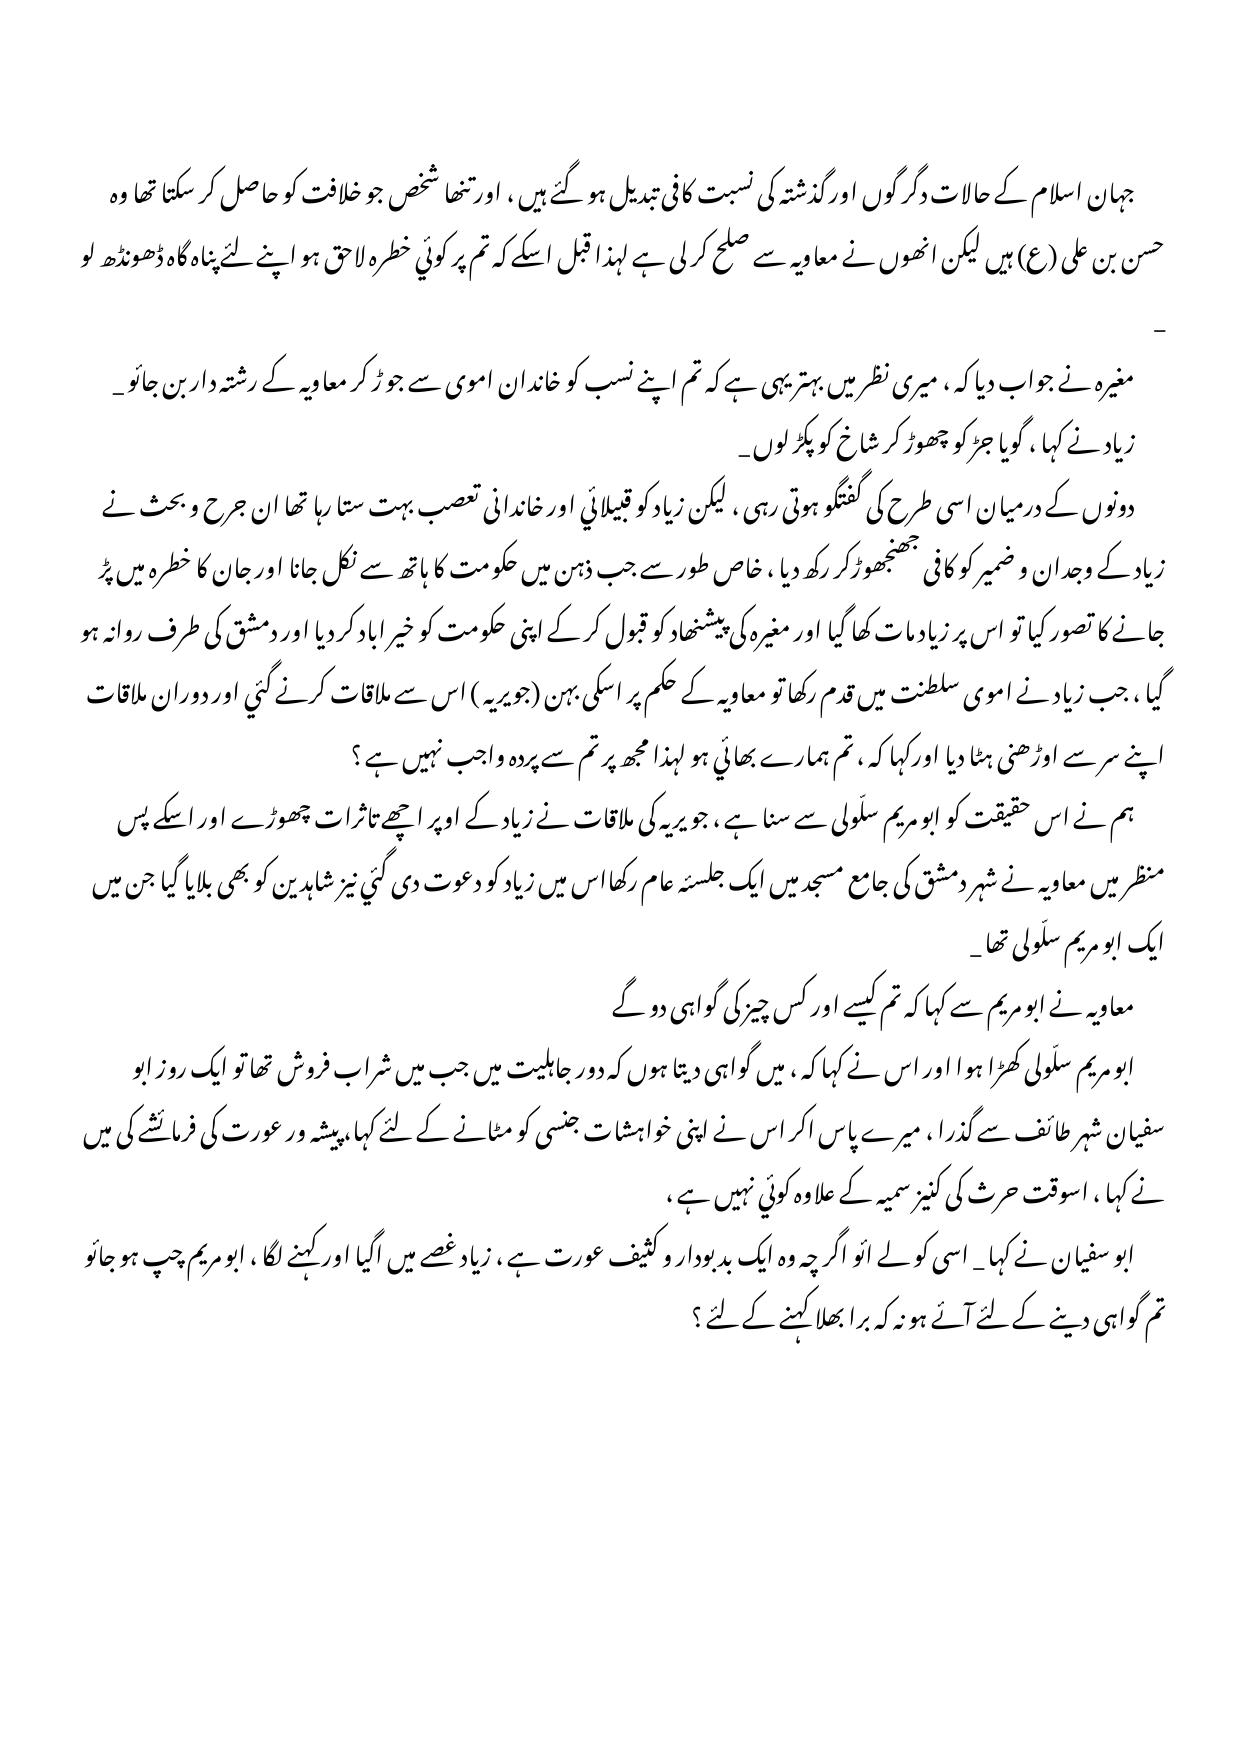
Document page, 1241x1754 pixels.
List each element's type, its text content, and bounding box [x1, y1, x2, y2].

text دونوں كے درميان اسى طرح كى گفتگو ہوتى رہى ، ليكن زياد كو قبيلائي اور خاندانى تعصب بہت ستا رہا تھا ان جرح و بحث نے زياد كے وجدان و ضمير كو كافى جھنجھوڑكر ركھ ديا ، خاص طور سے جب ذہن ميں حكومت كا ہاتھ سے نكل جانا اور جان كا خطرہ ميں پڑ جانے كا تصور كيا تو اس پر زياد مات كھا گيا اور مغيرہ كى پيشنھاد كو قبول كر كے اپنى حكومت كو خير اباد كر ديا اور دمشق كى طرف روانہ ہو گيا ، جب زياد نے اموى سلطنت ميں قدم ركھا تو معاويہ كے حكم پر اسكى بہن (جويريہ ) اس سے ملاقات كرنے گئي اور دوران ملاقات اپنے سر سے اوڑھنى ہٹا ديا اوركہا كہ ، تم ہمارے بھائي ہو لہذا مجھ پر تم سے پردہ واجب نہيں ہے ؟ [75, 469, 1165, 781]
text جہان اسلام كے حالات دگر گوں اور گذشتہ كى نسبت كافى تبديل ہو گئے ہيں ، اور تنھا شخص جو خلافت كو حاصل كر سكتا تھا وہ حسن بن على (ع) ہيں ليكن انھوں نے معاويہ سے صلح كر لى ہے لہذا قبل اسكے كہ تم پر كوئي خطرہ لاحق ہو اپنے لئے پناہ گاہ ڈھونڈھ لو _ [75, 156, 1165, 344]
text مغيرہ نے جواب ديا كہ ، ميرى نظر ميں بہتر يہى ہے كہ تم اپنے نسب كو خاندان اموى سے جو ڑ كر معاويہ كے رشتہ دار بن جائو _ [75, 344, 1165, 406]
text ہم نے اس حقيقت كو ابو مريم سلّولى سے سنا ہے ، جو يريہ كى ملاقات نے زياد كے اوپر اچھے تاثرات چھوڑے اور اسكے پس منظر ميں معاويہ نے شہر دمشق كى جامع مسجد ميں ايك جلسئہ عام ركھااس ميں زياد كو دعوت دى گئي نيز شاہد ين كو بھى بلايا گيا جن ميں ايك ابو مريم سلّولى تھا _ [75, 781, 1165, 969]
text معاويہ نے ابو مريم سے كہا كہ تم كيسے اور كس چيز كى گواہى دو گے [75, 969, 1165, 1031]
text ابو سفيان نے كہا _ اسى كو لے ائو اگر چہ وہ ايك بد بودار و كثيف عورت ہے ، زياد غصے ميں اگيا اور كہنے لگا ، ابو مريم چپ ہو جائو تم گواہى دينے كے لئے آئے ہو نہ كہ برا بھلا كہنے كے لئے ؟ [75, 1219, 1165, 1344]
text زياد نے كہا ، گويا جڑ كو چھوڑ كر شاخ كو پكڑ لوں _ [75, 406, 1165, 469]
text ابو مريم سلّولى كھڑا ہوا اور اس نے كہا كہ ، ميں گواہى ديتا ہوں كہ دور جاہليت ميں جب ميں شراب فروش تھا تو ايك روز ابو سفيان شہر طائف سے گذرا ، ميرے پاس اكر اس نے اپنى خواہشات جنسى كو مٹانے كے لئے كہا، پيشہ ور عورت كى فرمائشے كى ميں نے كہا ، اسوقت حرث كى كنيز سميہ كے علاوہ كوئي نہيں ہے ، [75, 1031, 1165, 1219]
